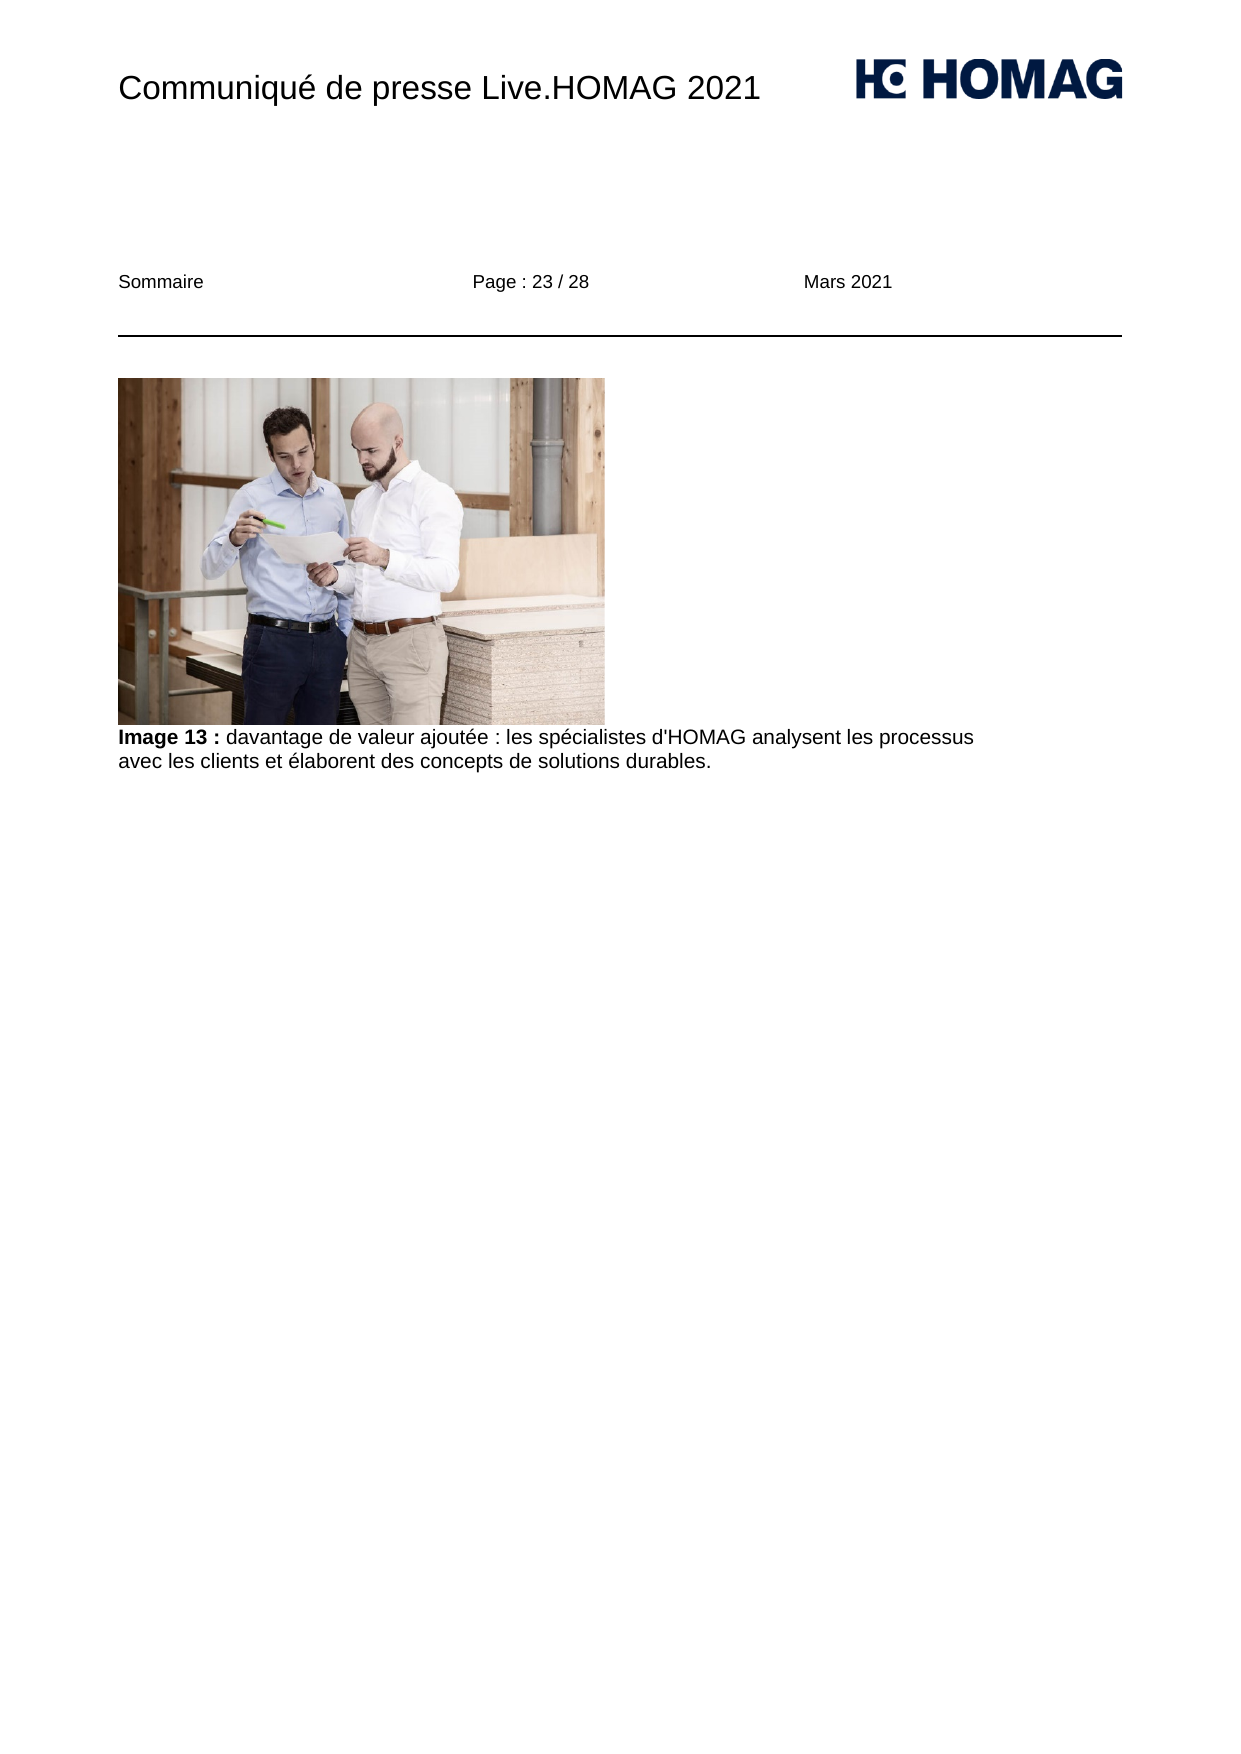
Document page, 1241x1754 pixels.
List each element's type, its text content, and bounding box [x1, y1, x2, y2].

picture [856, 59, 1123, 99]
picture [118, 378, 605, 725]
text Image 13 : davantage de valeur ajoutée : les spécialistes d'HOMAG analysent les processus avec les clients et élaborent des concepts de solutions durables. [118, 724, 1004, 772]
